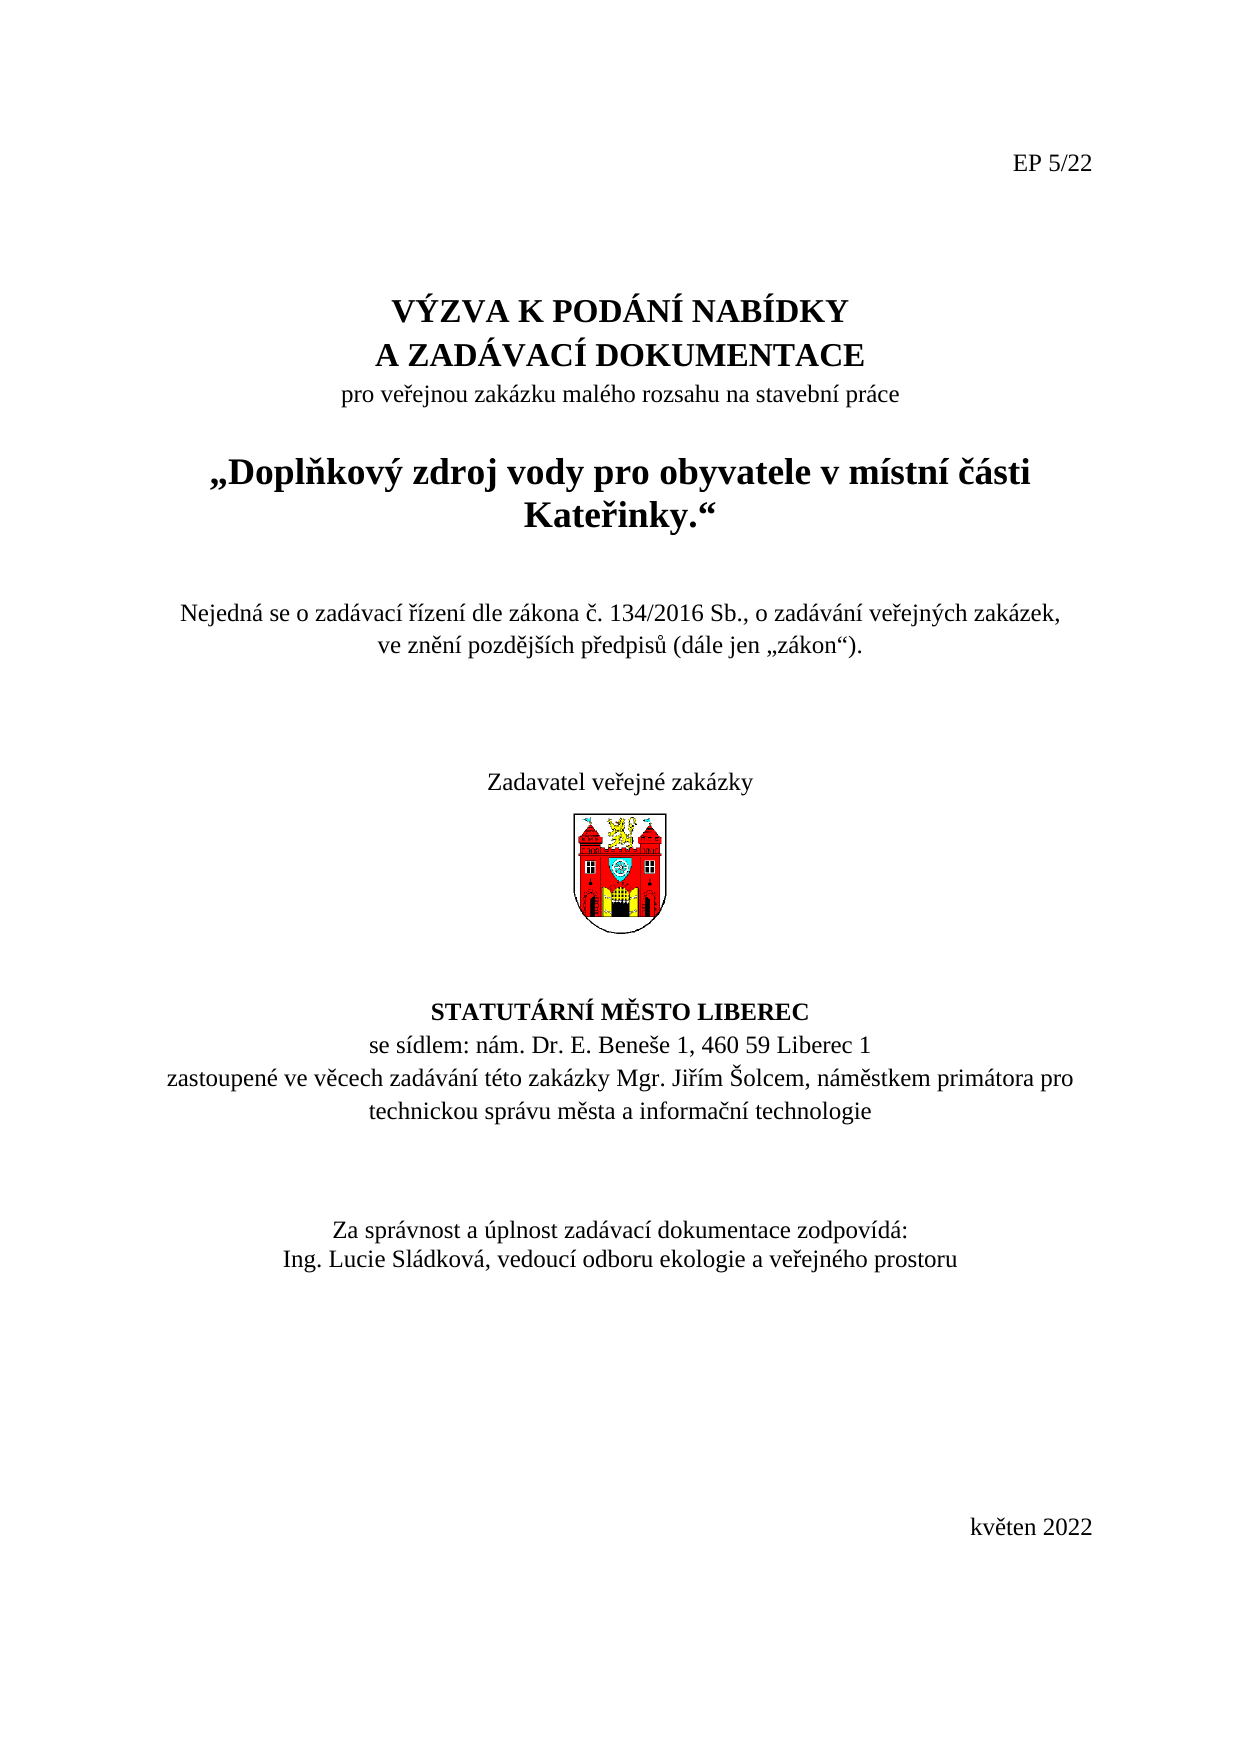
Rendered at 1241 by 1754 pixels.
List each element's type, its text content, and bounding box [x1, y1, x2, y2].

text pro veřejnou zakázku malého rozsahu na stavební práce [148, 379, 1092, 408]
text zastoupené ve věcech zadávání této zakázky Mgr. Jiřím Šolcem, náměstkem primátora pro technickou správu města a informační technologie [148, 1063, 1092, 1125]
text VÝZVA K PODÁNÍ NABÍDKY [148, 291, 1092, 330]
text Nejedná se o zadávací řízení dle zákona č. 134/2016 Sb., o zadávání veřejných zakázek, [148, 598, 1092, 626]
text Za správnost a úplnost zadávací dokumentace zodpovídá: [148, 1215, 1092, 1244]
text ve znění pozdějších předpisů (dále jen „zákon“). [148, 631, 1092, 659]
text Zadavatel veřejné zakázky [148, 767, 1092, 796]
text květen 2022 [148, 1512, 1092, 1541]
text se sídlem: nám. Dr. E. Beneše 1, 460 59 Liberec 1 [148, 1030, 1092, 1059]
text EP 5/22 [148, 148, 1092, 176]
text „Doplňkový zdroj vody pro obyvatele v místní části Kateřinky.“ [148, 449, 1092, 536]
text Ing. Lucie Sládková, vedoucí odboru ekologie a veřejného prostoru [148, 1244, 1092, 1273]
text A ZADÁVACÍ DOKUMENTACE [148, 336, 1092, 374]
picture [571, 812, 669, 935]
text STATUTÁRNÍ MĚSTO LIBEREC [148, 997, 1092, 1026]
